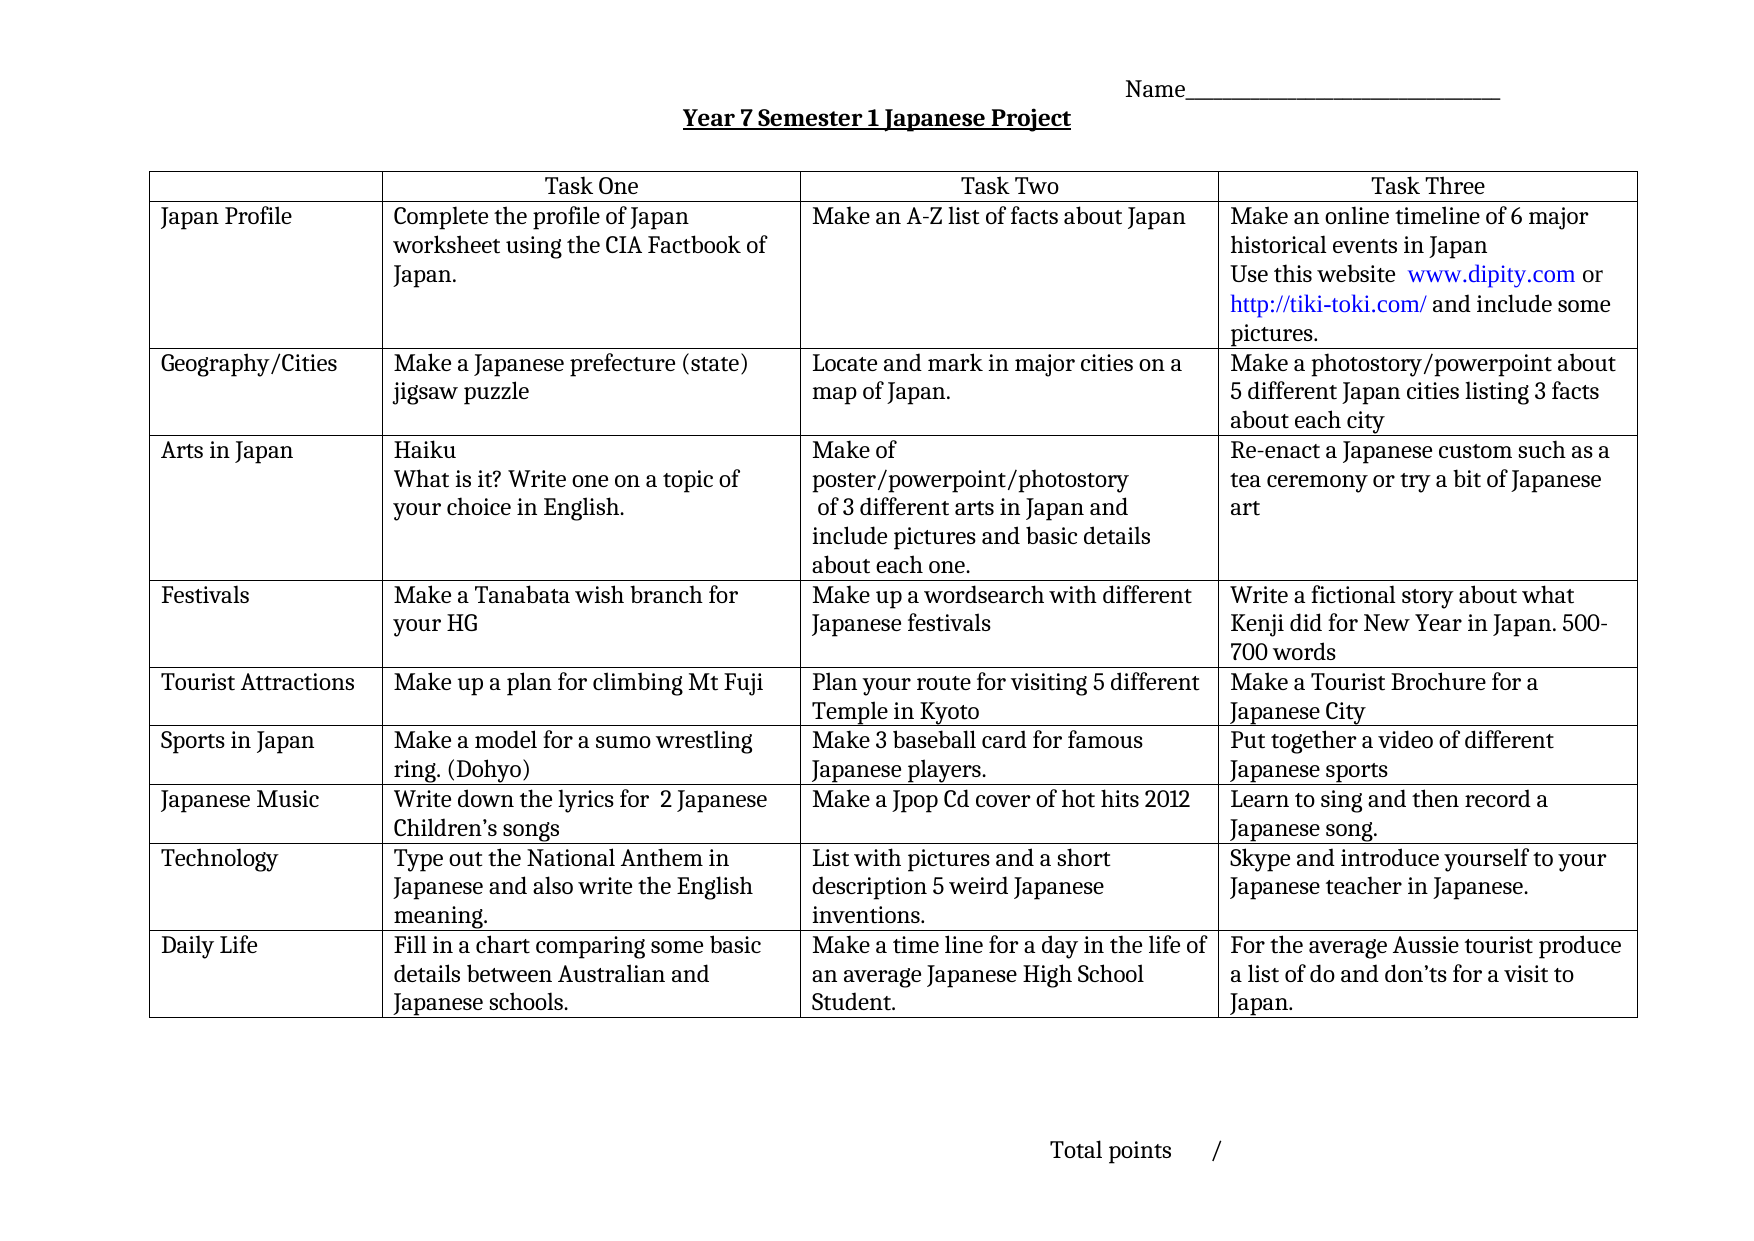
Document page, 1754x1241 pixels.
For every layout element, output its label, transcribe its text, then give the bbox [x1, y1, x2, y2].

table_cell Festivals [150, 581, 382, 667]
table_cell Japanese Music [150, 785, 382, 842]
table_cell Geography/Cities [150, 349, 382, 435]
table_header Task Two [801, 172, 1218, 201]
table_cell Put together a video of different Japanese sports [1219, 726, 1637, 784]
table_cell Technology [150, 844, 382, 930]
table_header Task Three [1219, 172, 1637, 201]
table_cell Make of poster/powerpoint/photostory of 3 different arts in Japan and include pictures and basic details about each one. [801, 436, 1218, 579]
table_header [150, 172, 382, 201]
table_cell Make 3 baseball card for famous Japanese players. [801, 726, 1218, 784]
table_cell Make an A-Z list of facts about Japan [801, 202, 1218, 347]
table_cell Make up a wordsearch with different Japanese festivals [801, 581, 1218, 667]
table_cell Learn to sing and then record a Japanese song. [1219, 785, 1637, 842]
table_cell Make a Jpop Cd cover of hot hits 2012 [801, 785, 1218, 842]
table_cell Skype and introduce yourself to your Japanese teacher in Japanese. [1219, 844, 1637, 930]
table_cell Make a Tanabata wish branch for your HG [383, 581, 800, 667]
table_cell Complete the profile of Japan worksheet using the CIA Factbook of Japan. [383, 202, 800, 347]
table_cell Plan your route for visiting 5 different Temple in Kyoto [801, 668, 1218, 725]
table_cell Make a Tourist Brochure for a Japanese City [1219, 668, 1637, 725]
text Year 7 Semester 1 Japanese Project [75, 104, 1679, 132]
table_cell Type out the National Anthem in Japanese and also write the English meaning. [383, 844, 800, 930]
table_cell Re-enact a Japanese custom such as a tea ceremony or try a bit of Japanese art [1219, 436, 1637, 579]
table_cell Make an online timeline of 6 major historical events in Japan Use this website www.dipity.com or http://tiki-toki.com/ and include some pictures. [1219, 202, 1637, 347]
table_cell Make a time line for a day in the life of an average Japanese High School Student. [801, 931, 1218, 1017]
table_cell Daily Life [150, 931, 382, 1017]
table_cell Fill in a chart comparing some basic details between Australian and Japanese schools. [383, 931, 800, 1017]
table_cell Tourist Attractions [150, 668, 382, 725]
table_cell Japan Profile [150, 202, 382, 347]
table_cell Make a photostory/powerpoint about 5 different Japan cities listing 3 facts about each city [1219, 349, 1637, 435]
table_cell Locate and mark in major cities on a map of Japan. [801, 349, 1218, 435]
table_header Task One [383, 172, 800, 201]
table_cell Haiku What is it? Write one on a topic of your choice in English. [383, 436, 800, 579]
table_cell Make a model for a sumo wrestling ring. (Dohyo) [383, 726, 800, 784]
table_cell Write a fictional story about what Kenji did for New Year in Japan. 500-700 words [1219, 581, 1637, 667]
table_cell Make a Japanese prefecture (state) jigsaw puzzle [383, 349, 800, 435]
table_cell Arts in Japan [150, 436, 382, 579]
table_cell For the average Aussie tourist produce a list of do and don’ts for a visit to Japan. [1219, 931, 1637, 1017]
table_cell List with pictures and a short description 5 weird Japanese inventions. [801, 844, 1218, 930]
table_cell Sports in Japan [150, 726, 382, 784]
table_cell Make up a plan for climbing Mt Fuji [383, 668, 800, 725]
table_cell Write down the lyrics for 2 Japanese Children’s songs [383, 785, 800, 842]
